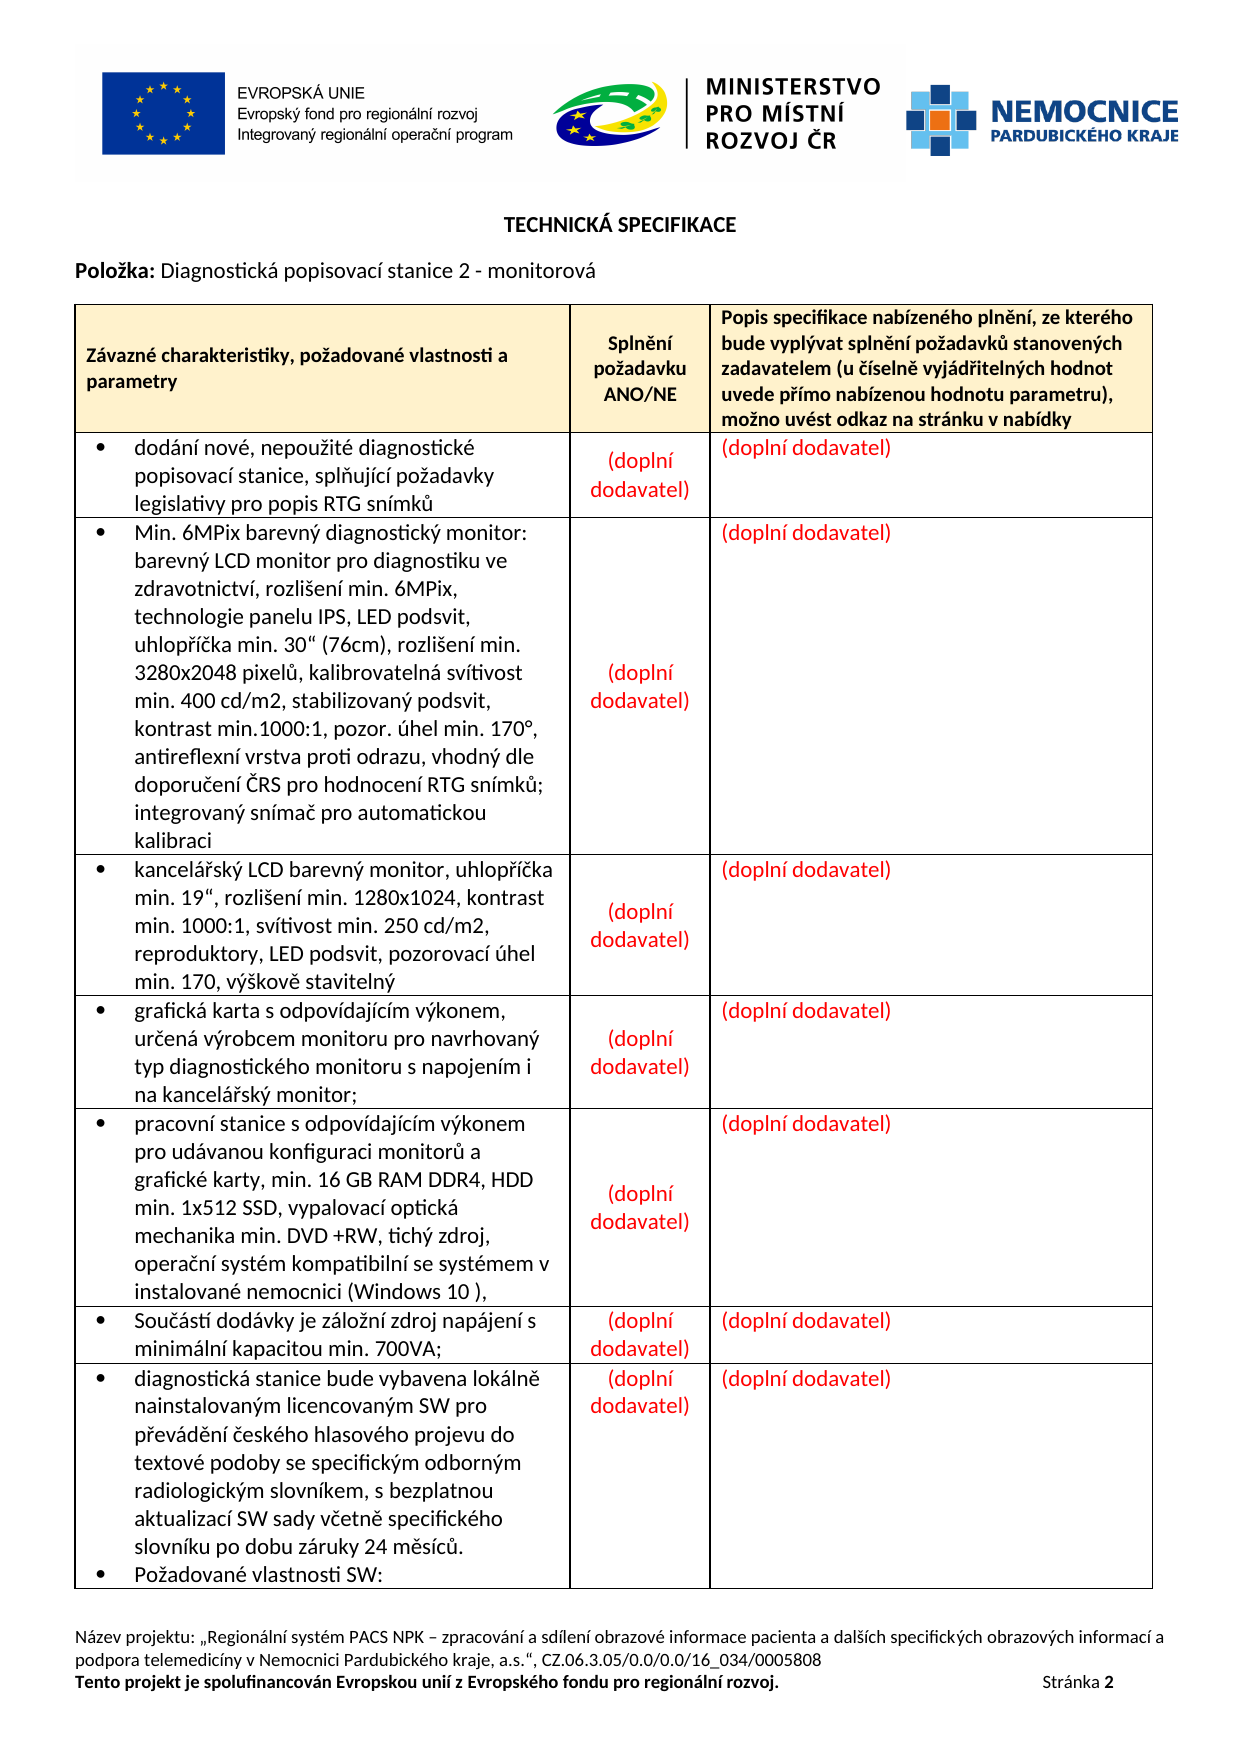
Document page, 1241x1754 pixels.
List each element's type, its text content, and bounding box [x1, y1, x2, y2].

table_cell grafická karta s odpovídajícím výkonem, určená výrobcem monitoru pro navrhovaný typ diagnostického monitoru s napojením i na kancelářský monitor; [76, 996, 569, 1108]
text TECHNICKÁ SPECIFIKACE [75, 210, 1165, 238]
table_header Popis specifikace nabízeného plnění, ze kterého bude vyplývat splnění požadavků stanovených zadavatelem (u číselně vyjádřitelných hodnot uvede přímo nabízenou hodnotu parametru), možno uvést odkaz na stránku v nabídky [711, 305, 1152, 432]
table_cell (doplní dodavatel) [711, 433, 1152, 517]
table_header Závazné charakteristiky, požadované vlastnosti a parametry [76, 305, 569, 432]
table_cell (doplní dodavatel) [571, 996, 709, 1108]
table_cell (doplní dodavatel) [571, 1364, 709, 1588]
picture [75, 44, 1179, 182]
table_cell (doplní dodavatel) [711, 1364, 1152, 1588]
table_header Splnění požadavku ANO/NE [571, 305, 709, 432]
table_cell Min. 6MPix barevný diagnostický monitor: barevný LCD monitor pro diagnostiku ve zdravotnictví, rozlišení min. 6MPix, technologie panelu IPS, LED podsvit, uhlopříčka min. 30“ (76cm), rozlišení min. 3280x2048 pixelů, kalibrovatelná svítivost min. 400 cd/m2, stabilizovaný podsvit, kontrast min.1000:1, pozor. úhel min. 170°, antireflexní vrstva proti odrazu, vhodný dle doporučení ČRS pro hodnocení RTG snímků; integrovaný snímač pro automatickou kalibraci [76, 518, 569, 854]
table_cell (doplní dodavatel) [571, 433, 709, 517]
table_cell dodání nové, nepoužité diagnostické popisovací stanice, splňující požadavky legislativy pro popis RTG snímků [76, 433, 569, 517]
table_cell (doplní dodavatel) [571, 1109, 709, 1306]
table_cell (doplní dodavatel) [711, 1307, 1152, 1363]
table_cell (doplní dodavatel) [711, 855, 1152, 995]
table_cell (doplní dodavatel) [571, 855, 709, 995]
table_cell (doplní dodavatel) [571, 1307, 709, 1363]
table_cell (doplní dodavatel) [711, 996, 1152, 1108]
table_cell (doplní dodavatel) [711, 1109, 1152, 1306]
table_cell pracovní stanice s odpovídajícím výkonem pro udávanou konfiguraci monitorů a grafické karty, min. 16 GB RAM DDR4, HDD min. 1x512 SSD, vypalovací optická mechanika min. DVD +RW, tichý zdroj, operační systém kompatibilní se systémem v instalované nemocnici (Windows 10 ), [76, 1109, 569, 1306]
text Položka: Diagnostická popisovací stanice 2 - monitorová [75, 257, 1165, 285]
table_cell (doplní dodavatel) [571, 518, 709, 854]
table_cell Součástí dodávky je záložní zdroj napájení s minimální kapacitou min. 700VA; [76, 1307, 569, 1363]
table_cell (doplní dodavatel) [711, 518, 1152, 854]
table_cell kancelářský LCD barevný monitor, uhlopříčka min. 19“, rozlišení min. 1280x1024, kontrast min. 1000:1, svítivost min. 250 cd/m2, reproduktory, LED podsvit, pozorovací úhel min. 170, výškově stavitelný [76, 855, 569, 995]
